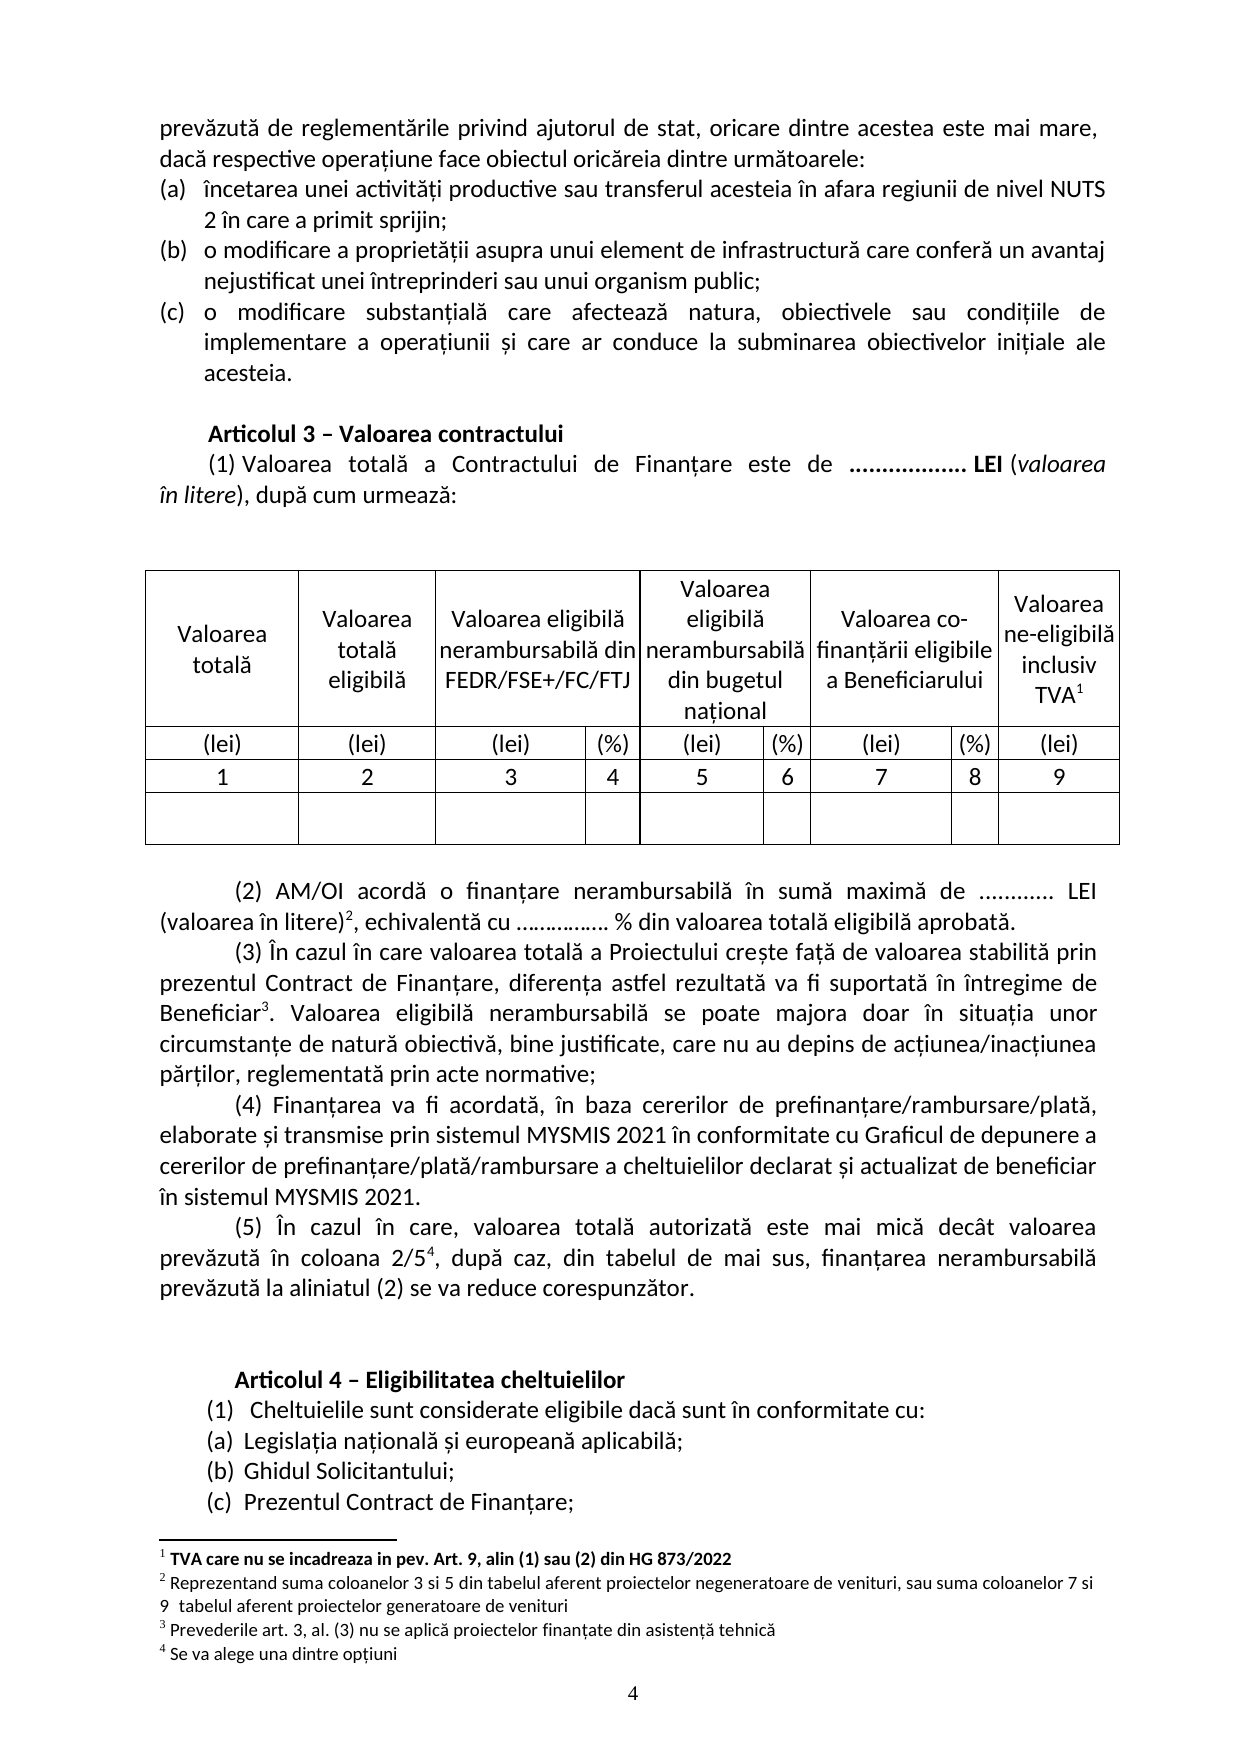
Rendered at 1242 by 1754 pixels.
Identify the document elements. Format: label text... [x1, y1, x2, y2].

table_header Valoarea totală [146, 571, 298, 726]
text Articolul 3 – Valoarea contractului [159, 418, 1106, 448]
text (1) Valoarea totală a Contractului de Finanțare este de .................. LEI (valoarea în litere), după cum urmează: [159, 448, 1106, 509]
table_cell [299, 793, 435, 844]
list Ghidul Solicitantului; [206, 1455, 1098, 1486]
text (4) Finanțarea va fi acordată, în baza cererilor de prefinanțare/rambursare/plată, elaborate și transmise prin sistemul MYSMIS 2021 în conformitate cu Graficul de depunere a cererilor de prefinanțare/plată/rambursare a cheltuielilor declarat și actualizat de beneficiar în sistemul MYSMIS 2021. [159, 1089, 1098, 1211]
table_cell (%) [764, 727, 810, 759]
table_cell (c) [159, 296, 204, 387]
list Cheltuielile sunt considerate eligibile dacă sunt în conformitate cu: [206, 1394, 1098, 1425]
table_cell 7 [811, 760, 951, 792]
table_cell 2 [299, 760, 435, 792]
table_cell (%) [586, 727, 639, 759]
table_cell 9 [999, 760, 1119, 792]
table_cell (lei) [146, 727, 298, 759]
table_cell 8 [952, 760, 998, 792]
table_cell [146, 793, 298, 844]
table_cell [436, 793, 585, 844]
table_header încetarea unei activități productive sau transferul acesteia în afara regiunii de nivel NUTS 2 în care a primit sprijin; [204, 174, 1106, 234]
text Articolul 4 – Eligibilitatea cheltuielilor [159, 1364, 1106, 1394]
table_cell (lei) [436, 727, 585, 759]
table_cell [999, 793, 1119, 844]
table_cell [586, 793, 639, 844]
text (3) În cazul în care valoarea totală a Proiectului creşte faţă de valoarea stabilită prin prezentul Contract de Finanţare, diferenţa astfel rezultată va fi suportată în întregime de Beneficiar. Valoarea eligibilă nerambursabilă se poate majora doar în situația unor circumstanțe de natură obiectivă, bine justificate, care nu au depins de acțiunea/inacțiunea părților, reglementată prin acte normative; [159, 936, 1098, 1089]
table_header Valoarea eligibilă nerambursabilă din bugetul naţional [641, 571, 810, 726]
table_header Valoarea ne-eligibilă inclusiv TVA [999, 571, 1119, 726]
table_cell [952, 793, 998, 844]
list Prezentul Contract de Finanțare; [206, 1486, 1098, 1516]
table_cell [764, 793, 810, 844]
text (5) În cazul în care, valoarea totală autorizată este mai mică decât valoarea prevăzută în coloana 2/5, după caz, din tabelul de mai sus, finanțarea nerambursabilă prevăzută la aliniatul (2) se va reduce corespunzător. [159, 1211, 1098, 1303]
table_cell 3 [436, 760, 585, 792]
table_cell (b) [159, 235, 204, 296]
table_cell (%) [952, 727, 998, 759]
table_cell (lei) [811, 727, 951, 759]
table_cell o modificare a proprietății asupra unui element de infrastructură care conferă un avantaj nejustificat unei întreprinderi sau unui organism public; [204, 235, 1106, 296]
table_cell 4 [586, 760, 639, 792]
table_cell 5 [641, 760, 763, 792]
table_header (a) [159, 174, 204, 234]
table_cell (lei) [999, 727, 1119, 759]
table_cell [641, 793, 763, 844]
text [159, 112, 1099, 173]
list Legislația națională și europeană aplicabilă; [206, 1425, 1098, 1455]
table_cell 6 [764, 760, 810, 792]
table_cell (lei) [299, 727, 435, 759]
text (2) AM/OI acordă o finanţare nerambursabilă în sumă maximă de ............ LEI (valoarea în litere), echivalentă cu ……………. % din valoarea totală eligibilă aprobată. [159, 875, 1098, 936]
table_header Valoarea totală eligibilă [299, 571, 435, 726]
table_cell [811, 793, 951, 844]
table_cell (lei) [641, 727, 763, 759]
table_cell o modificare substanțială care afectează natura, obiectivele sau condițiile de implementare a operațiunii și care ar conduce la subminarea obiectivelor inițiale ale acesteia. [204, 296, 1106, 387]
table_header Valoarea eligibilă nerambursabilă din FEDR/FSE+/FC/FTJ [436, 571, 639, 726]
table_cell 1 [146, 760, 298, 792]
table_header Valoarea co-finanţării eligibile a Beneficiarului [811, 571, 998, 726]
